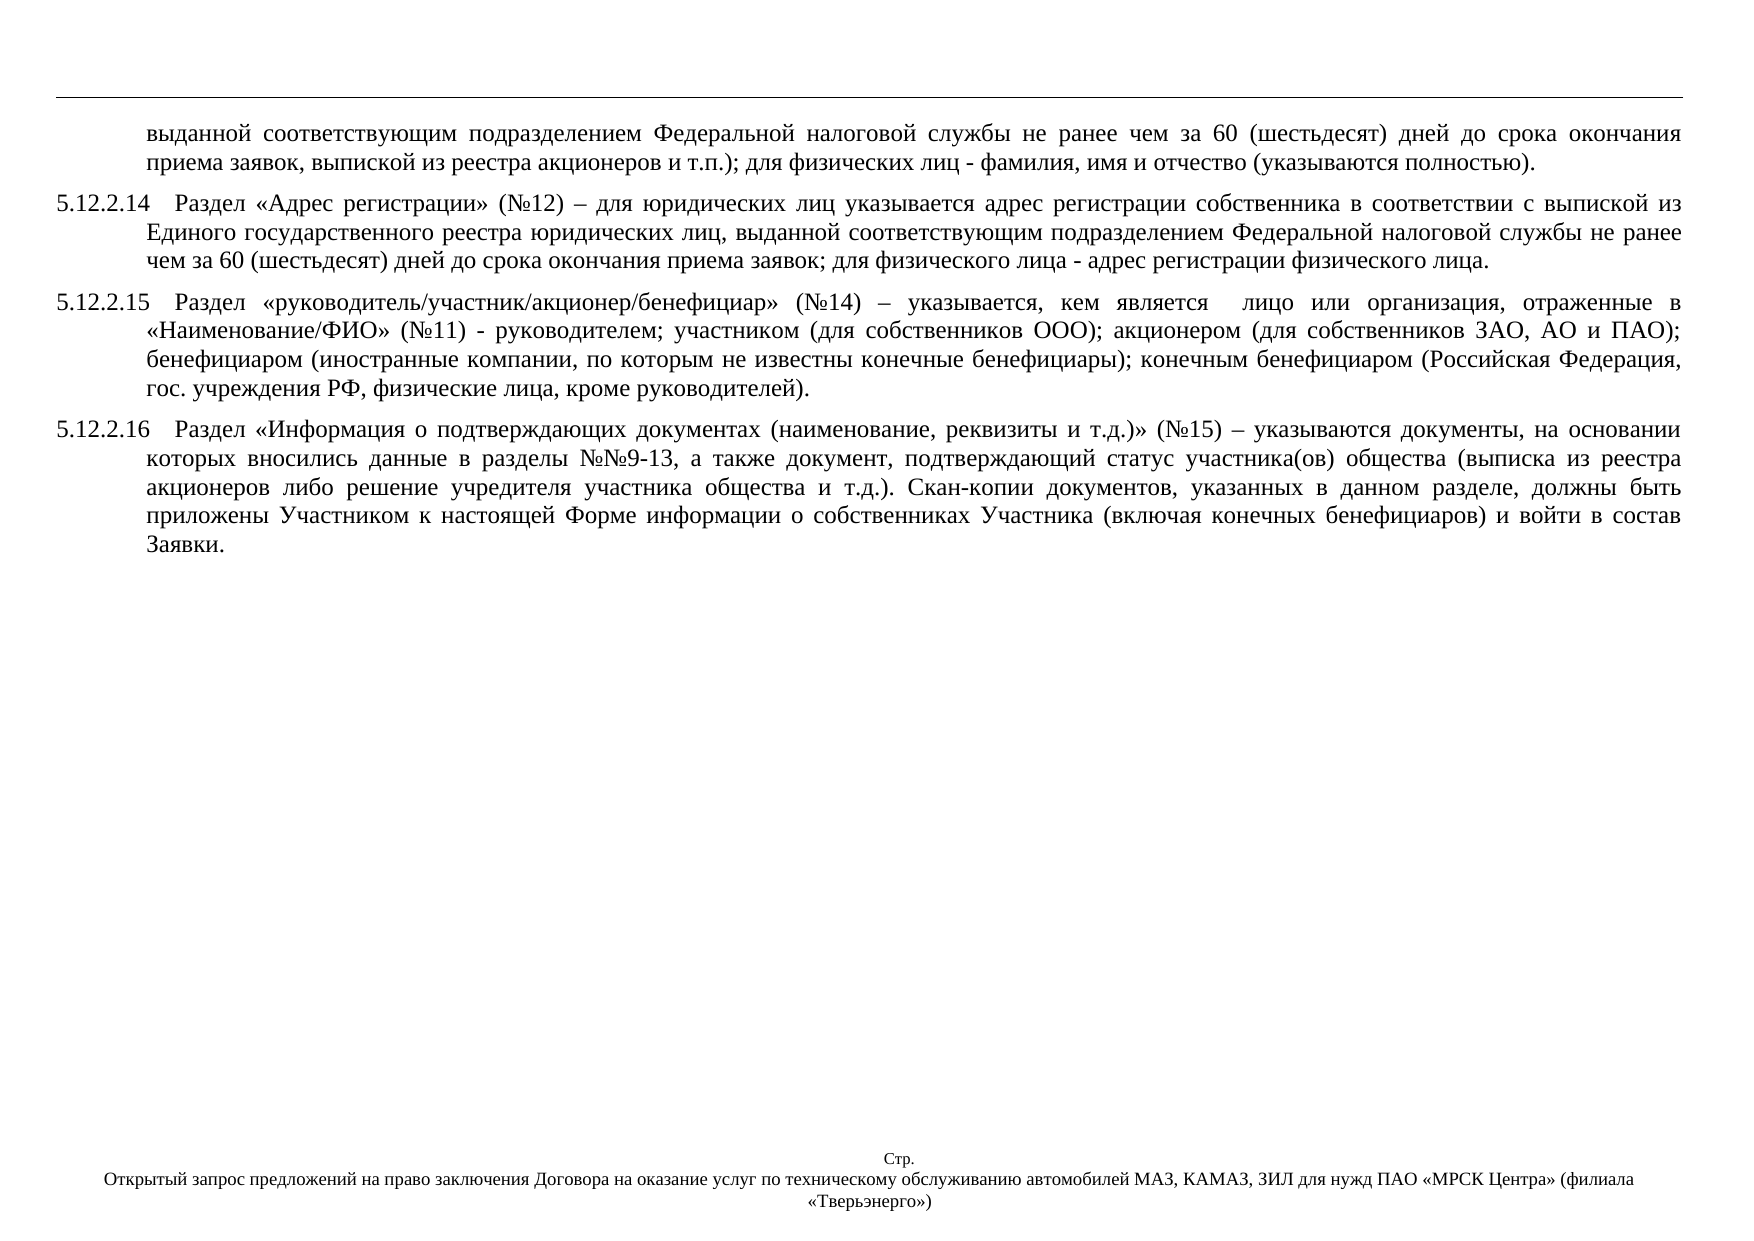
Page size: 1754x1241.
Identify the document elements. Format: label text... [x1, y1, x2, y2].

list Раздел «Информация о подтверждающих документах (наименование, реквизиты и т.д.)» (№15) – указываются документы, на основании которых вносились данные в разделы №№9-13, а также документ, подтверждающий статус участника(ов) общества (выписка из реестра акционеров либо решение учредителя участника общества и т.д.). Скан-копии документов, указанных в данном разделе, должны быть приложены Участником к настоящей Форме информации о собственниках Участника (включая конечных бенефициаров) и войти в состав Заявки. [56, 414, 1683, 558]
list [56, 118, 1683, 176]
list Раздел «руководитель/участник/акционер/бенефициар» (№14) – указывается, кем является лицо или организация, отраженные в «Наименование/ФИО» (№11) - руководителем; участником (для собственников ООО); акционером (для собственников ЗАО, АО и ПАО); бенефициаром (иностранные компании, по которым не известны конечные бенефициары); конечным бенефициаром (Российская Федерация, гос. учреждения РФ, физические лица, кроме руководителей). [56, 287, 1683, 402]
list Раздел «Адрес регистрации» (№12) – для юридических лиц указывается адрес регистрации собственника в соответствии с выпиской из Единого государственного реестра юридических лиц, выданной соответствующим подразделением Федеральной налоговой службы не ранее чем за 60 (шестьдесят) дней до срока окончания приема заявок; для физического лица - адрес регистрации физического лица. [56, 188, 1683, 274]
